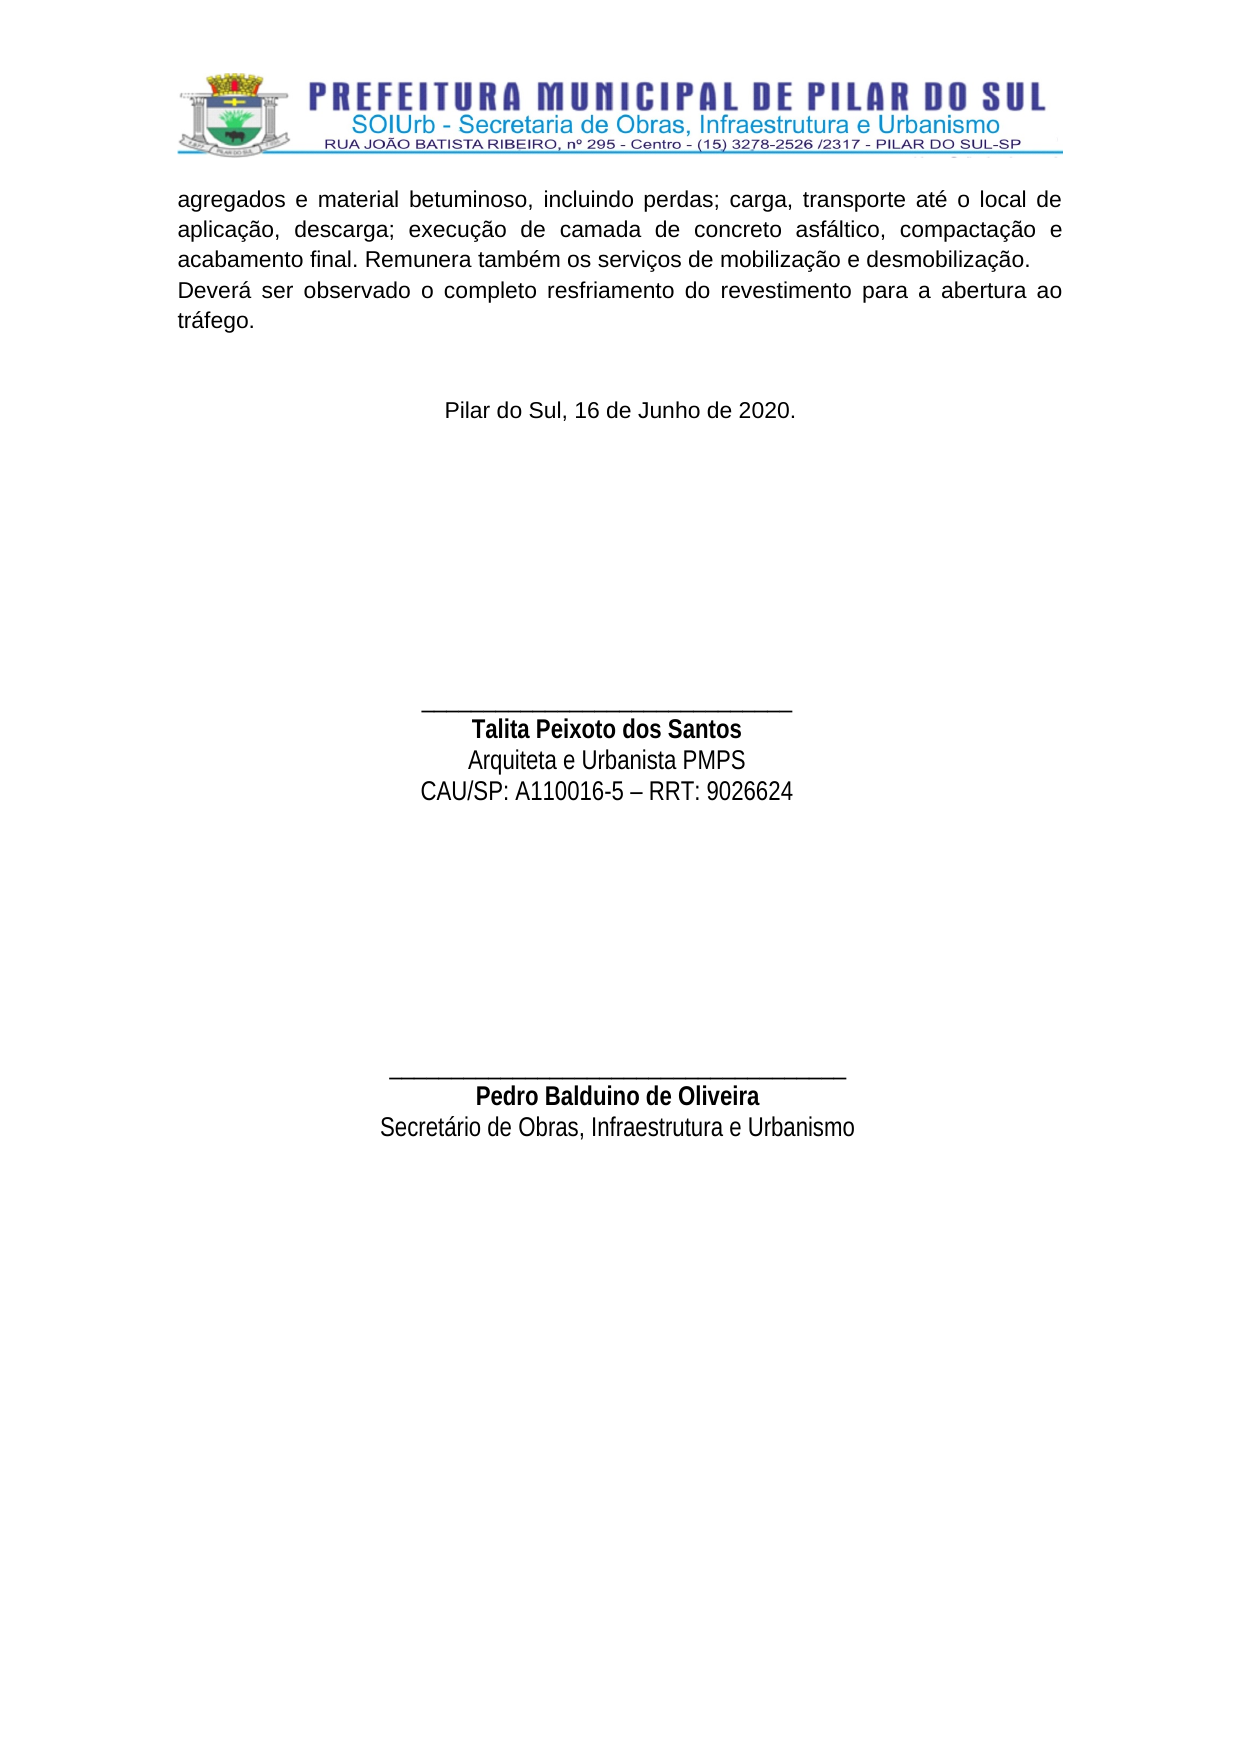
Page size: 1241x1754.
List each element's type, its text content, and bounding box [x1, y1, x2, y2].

text Pilar do Sul, 16 de Junho de 2020. [177, 397, 1063, 424]
text Deverá ser observado o completo resfriamento do revestimento para a abertura ao tráfego. [177, 277, 1063, 333]
picture [177, 73, 1063, 158]
